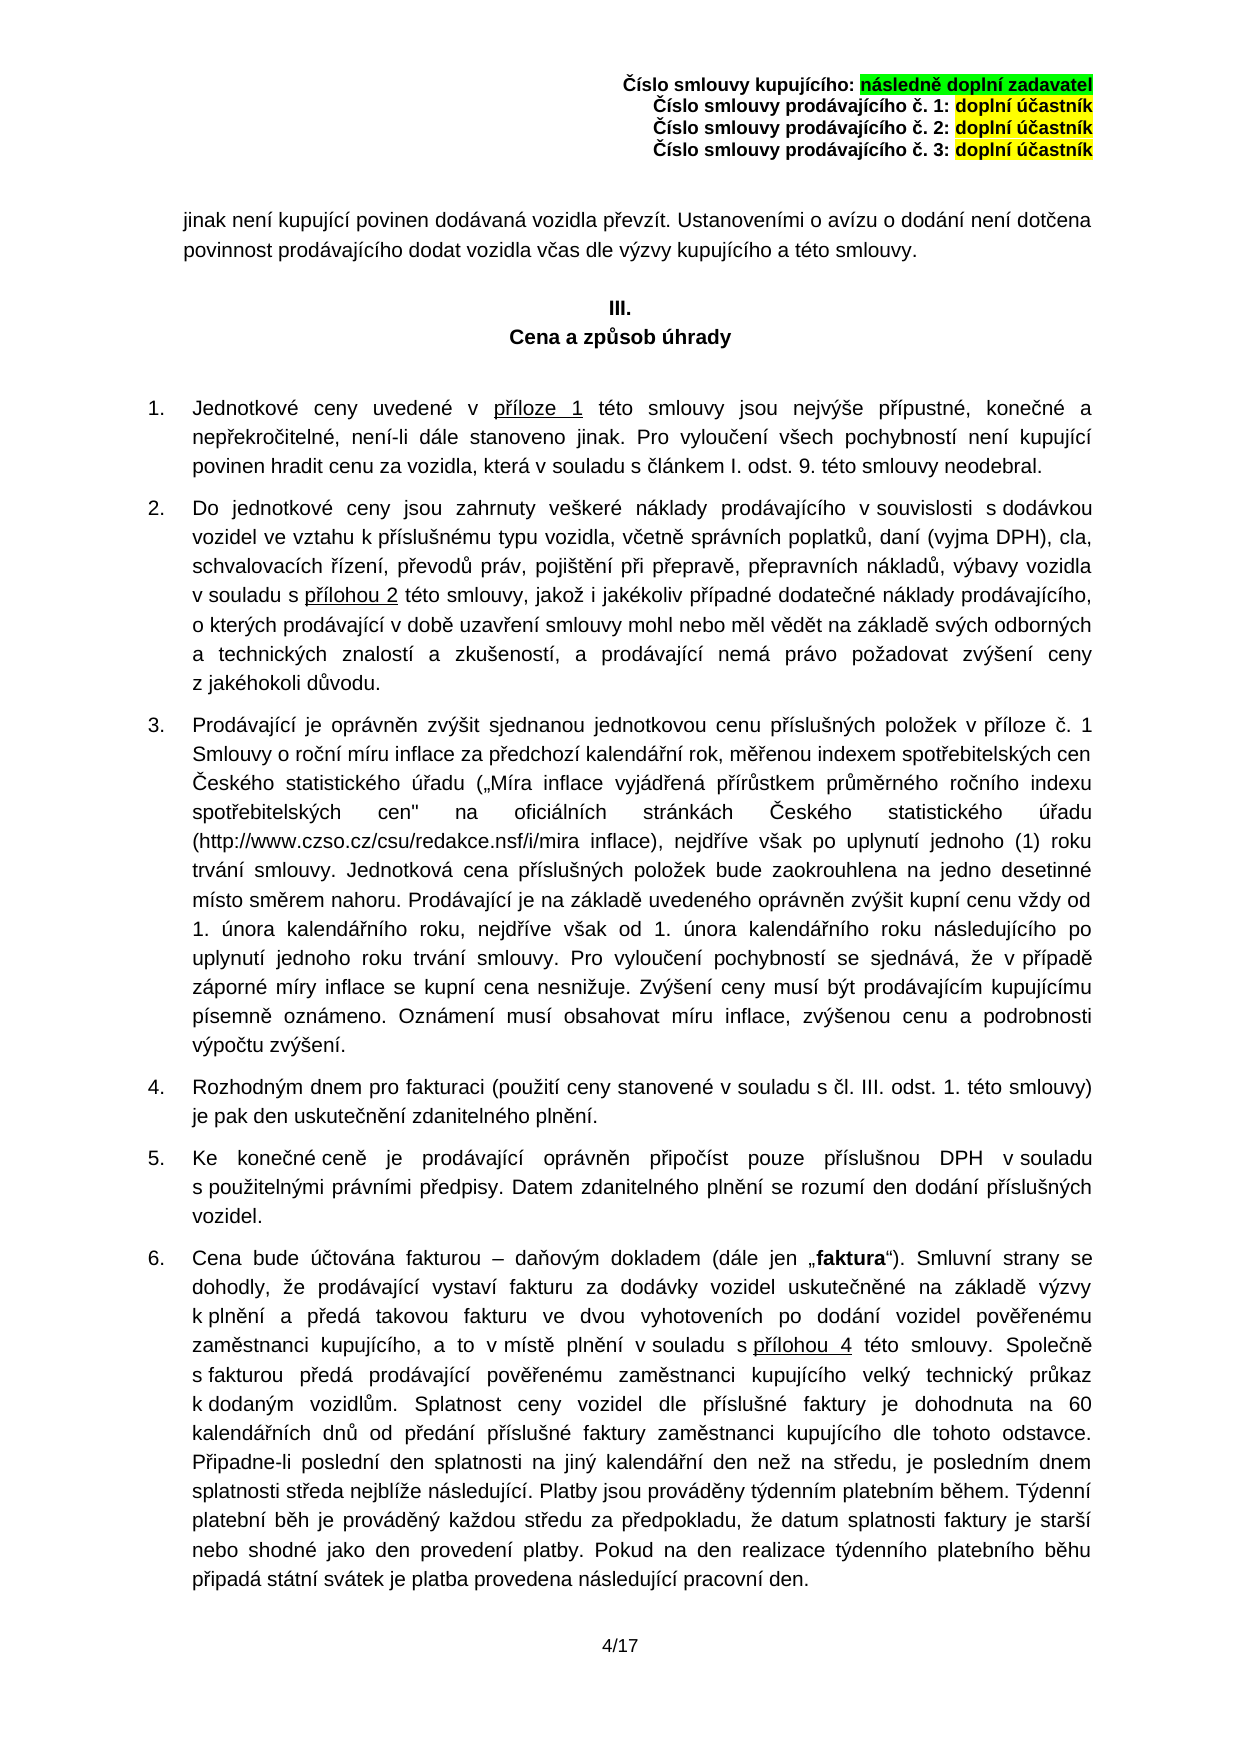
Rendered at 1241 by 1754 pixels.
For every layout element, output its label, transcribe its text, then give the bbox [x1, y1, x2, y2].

list Ke konečné ceně je prodávající oprávněn připočíst pouze příslušnou DPH v souladu s použitelnými právními předpisy. Datem zdanitelného plnění se rozumí den dodání příslušných vozidel. [148, 1141, 1093, 1228]
text Cena a způsob úhrady [148, 320, 1093, 349]
list Rozhodným dnem pro fakturaci (použití ceny stanovené v souladu s čl. III. odst. 1. této smlouvy) je pak den uskutečnění zdanitelného plnění. [148, 1070, 1093, 1128]
list Cena bude účtována fakturou – daňovým dokladem (dále jen „faktura“). Smluvní strany se dohodly, že prodávající vystaví fakturu za dodávky vozidel uskutečněné na základě výzvy k plnění a předá takovou fakturu ve dvou vyhotoveních po dodání vozidel pověřenému zaměstnanci kupujícího, a to v místě plnění v souladu s přílohou 4 této smlouvy. Společně s fakturou předá prodávající pověřenému zaměstnanci kupujícího velký technický průkaz k dodaným vozidlům. Splatnost ceny vozidel dle příslušné faktury je dohodnuta na 60 kalendářních dnů od předání příslušné faktury zaměstnanci kupujícího dle tohoto odstavce. Připadne-li poslední den splatnosti na jiný kalendářní den než na středu, je posledním dnem splatnosti středa nejblíže následující. Platby jsou prováděny týdenním platebním během. Týdenní platební běh je prováděný každou středu za předpokladu, že datum splatnosti faktury je starší nebo shodné jako den provedení platby. Pokud na den realizace týdenního platebního běhu připadá státní svátek je platba provedena následující pracovní den. [148, 1241, 1093, 1591]
list Do jednotkové ceny jsou zahrnuty veškeré náklady prodávajícího v souvislosti s dodávkou vozidel ve vztahu k příslušnému typu vozidla, včetně správních poplatků, daní (vyjma DPH), cla, schvalovacích řízení, převodů práv, pojištění při přepravě, přepravních nákladů, výbavy vozidla v souladu s přílohou 2 této smlouvy, jakož i jakékoliv případné dodatečné náklady prodávajícího, o kterých prodávající v době uzavření smlouvy mohl nebo měl vědět na základě svých odborných a technických znalostí a zkušeností, a prodávající nemá právo požadovat zvýšení ceny z jakéhokoli důvodu. [148, 491, 1093, 695]
list Jednotkové ceny uvedené v příloze 1 této smlouvy jsou nejvýše přípustné, konečné a nepřekročitelné, není-li dále stanoveno jinak. Pro vyloučení všech pochybností není kupující povinen hradit cenu za vozidla, která v souladu s článkem I. odst. 9. této smlouvy neodebral. [148, 391, 1093, 478]
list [148, 203, 1093, 261]
list Prodávající je oprávněn zvýšit sjednanou jednotkovou cenu příslušných položek v příloze č. 1 Smlouvy o roční míru inflace za předchozí kalendářní rok, měřenou indexem spotřebitelských cen Českého statistického úřadu („Míra inflace vyjádřená přírůstkem průměrného ročního indexu spotřebitelských cen" na oficiálních stránkách Českého statistického úřadu (http://www.czso.cz/csu/redakce.nsf/i/mira inflace), nejdříve však po uplynutí jednoho (1) roku trvání smlouvy. Jednotková cena příslušných položek bude zaokrouhlena na jedno desetinné místo směrem nahoru. Prodávající je na základě uvedeného oprávněn zvýšit kupní cenu vždy od 1. února kalendářního roku, nejdříve však od 1. února kalendářního roku následujícího po uplynutí jednoho roku trvání smlouvy. Pro vyloučení pochybností se sjednává, že v případě záporné míry inflace se kupní cena nesnižuje. Zvýšení ceny musí být prodávajícím kupujícímu písemně oznámeno. Oznámení musí obsahovat míru inflace, zvýšenou cenu a podrobnosti výpočtu zvýšení. [148, 707, 1093, 1057]
text III. [148, 291, 1093, 320]
